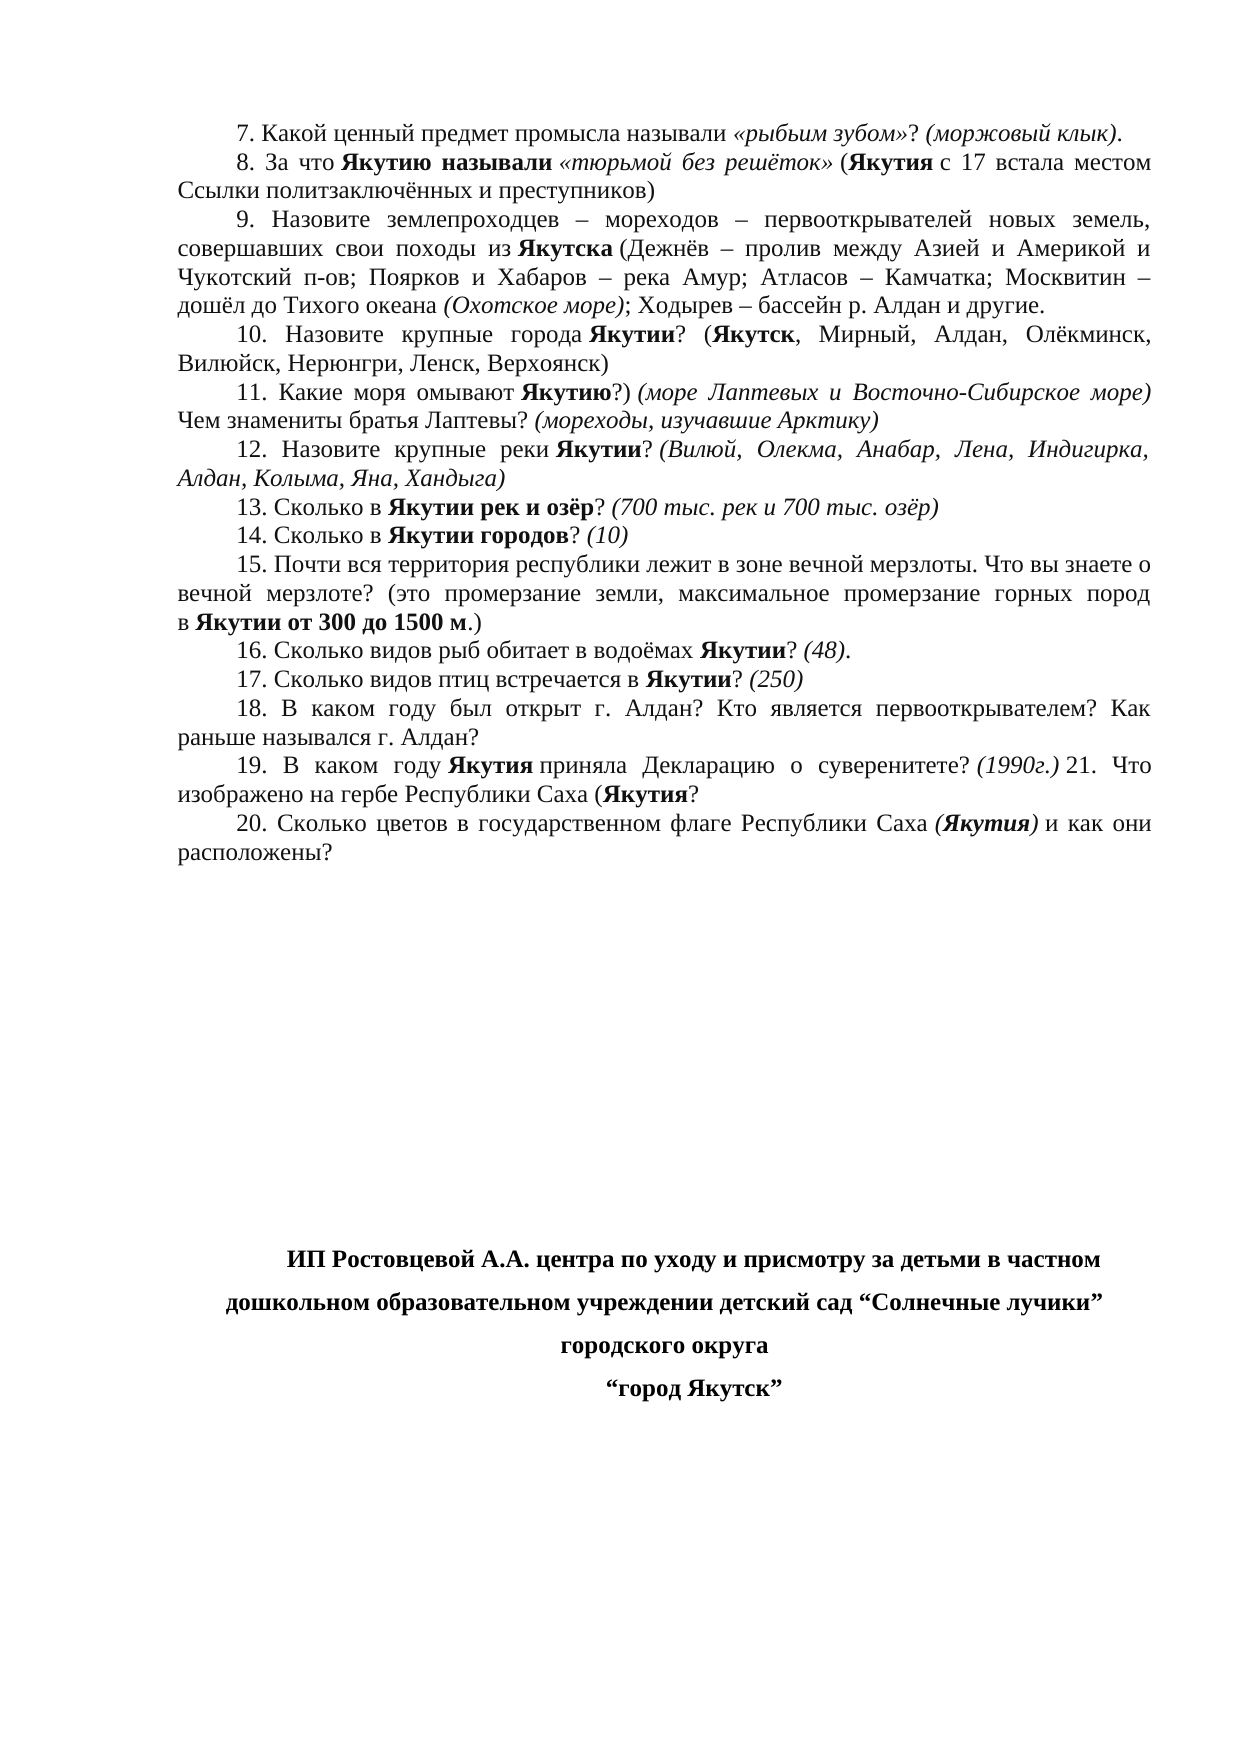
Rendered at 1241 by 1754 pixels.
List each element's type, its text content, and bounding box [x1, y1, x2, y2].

text 7. Какой ценный предмет промысла называли «рыбьим зубом»? (моржовый клык). [177, 118, 1152, 147]
text “город Якутск” [177, 1373, 1152, 1402]
text 13. Сколько в Якутии рек и озёр? (700 тыс. рек и 700 тыс. озёр) [177, 492, 1152, 521]
text 15. Почти вся территория республики лежит в зоне вечной мерзлоты. Что вы знаете о вечной мерзлоте? (это промерзание земли, максимальное промерзание горных пород в Якутии от 300 до 1500 м.) [177, 549, 1152, 636]
text 11. Какие моря омывают Якутию?) (море Лаптевых и Восточно-Сибирское море) Чем знамениты братья Лаптевы? (мореходы, изучавшие Арктику) [177, 377, 1152, 434]
text 14. Сколько в Якутии городов? (10) [177, 521, 1152, 549]
text 18. В каком году был открыт г. Алдан? Кто является первооткрывателем? Как раньше назывался г. Алдан? [177, 693, 1152, 751]
text 9. Назовите землепроходцев – мореходов – первооткрывателей новых земель, совершавших свои походы из Якутска (Дежнёв – пролив между Азией и Америкой и Чукотский п-ов; Поярков и Хабаров – река Амур; Атласов – Камчатка; Москвитин – дошёл до Тихого океана (Охотское море); Ходырев – бассейн р. Алдан и другие. [177, 204, 1152, 319]
text 20. Сколько цветов в государственном флаге Республики Саха (Якутия) и как они расположены? [177, 808, 1152, 866]
text 17. Сколько видов птиц встречается в Якутии? (250) [177, 664, 1152, 693]
text 10. Назовите крупные города Якутии? (Якутск, Мирный, Алдан, Олёкминск, Вилюйск, Нерюнгри, Ленск, Верхоянск) [177, 319, 1152, 377]
text 16. Сколько видов рыб обитает в водоёмах Якутии? (48). [177, 636, 1152, 664]
text ИП Ростовцевой А.А. центра по уходу и присмотру за детьми в частном дошкольном образовательном учреждении детский сад “Солнечные лучики” городского округа [177, 1244, 1152, 1359]
text 12. Назовите крупные реки Якутии? (Вилюй, Олекма, Анабар, Лена, Индигирка, Алдан, Колыма, Яна, Хандыга) [177, 434, 1152, 492]
text 8. За что Якутию называли «тюрьмой без решёток» (Якутия с 17 встала местом Ссылки политзаключённых и преступников) [177, 147, 1152, 204]
text 19. В каком году Якутия приняла Декларацию о суверенитете? (1990г.) 21. Что изображено на гербе Республики Саха (Якутия? [177, 751, 1152, 808]
